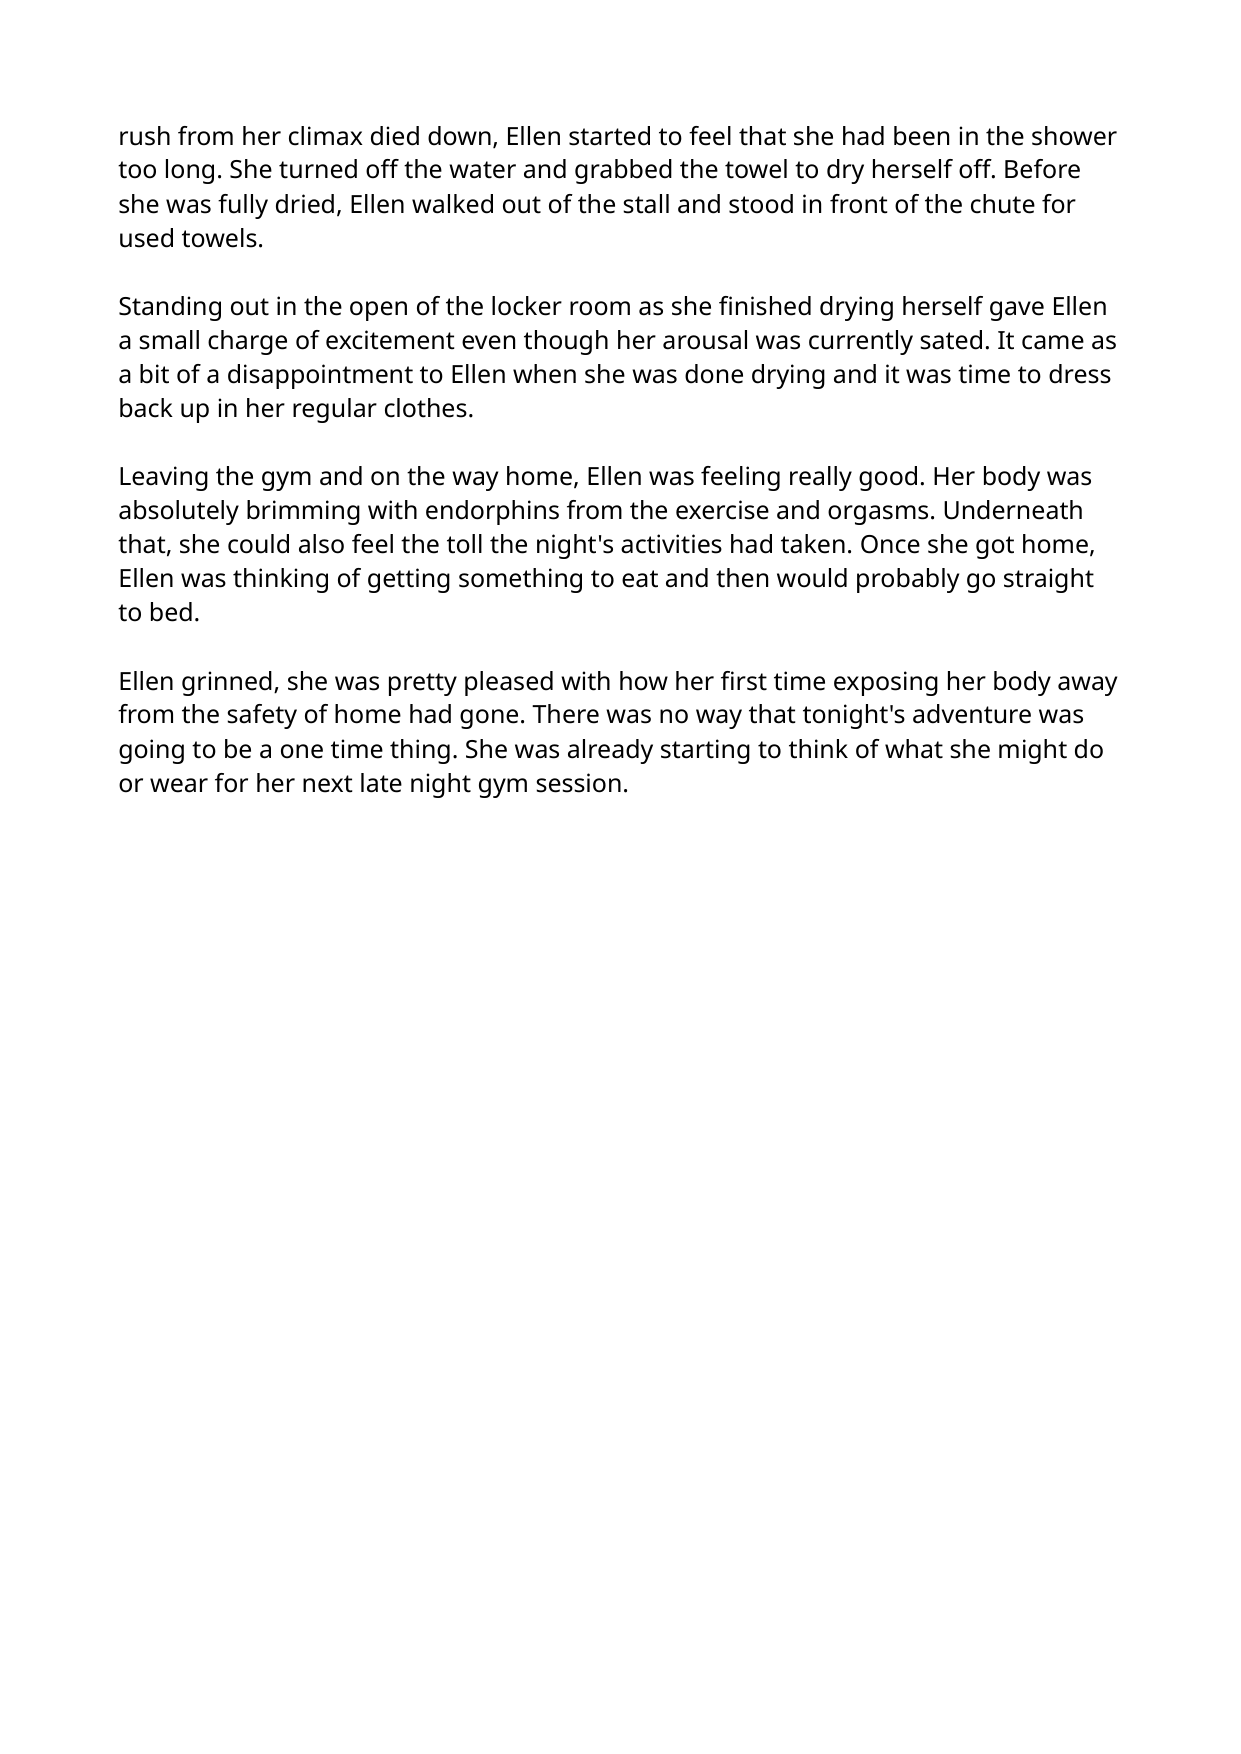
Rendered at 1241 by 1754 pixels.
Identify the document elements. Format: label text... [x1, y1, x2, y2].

text Leaving the gym and on the way home, Ellen was feeling really good. Her body was absolutely brimming with endorphins from the exercise and orgasms. Underneath that, she could also feel the toll the night's activities had taken. Once she got home, Ellen was thinking of getting something to eat and then would probably go straight to bed. [118, 459, 1122, 629]
text Standing out in the open of the locker room as she finished drying herself gave Ellen a small charge of excitement even though her arousal was currently sated. It came as a bit of a disappointment to Ellen when she was done drying and it was time to dress back up in her regular clothes. [118, 288, 1122, 425]
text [118, 118, 1122, 254]
text Ellen grinned, she was pretty pleased with how her first time exposing her body away from the safety of home had gone. There was no way that tonight's adventure was going to be a one time thing. She was already starting to think of what she might do or wear for her next late night gym session. [118, 663, 1122, 799]
